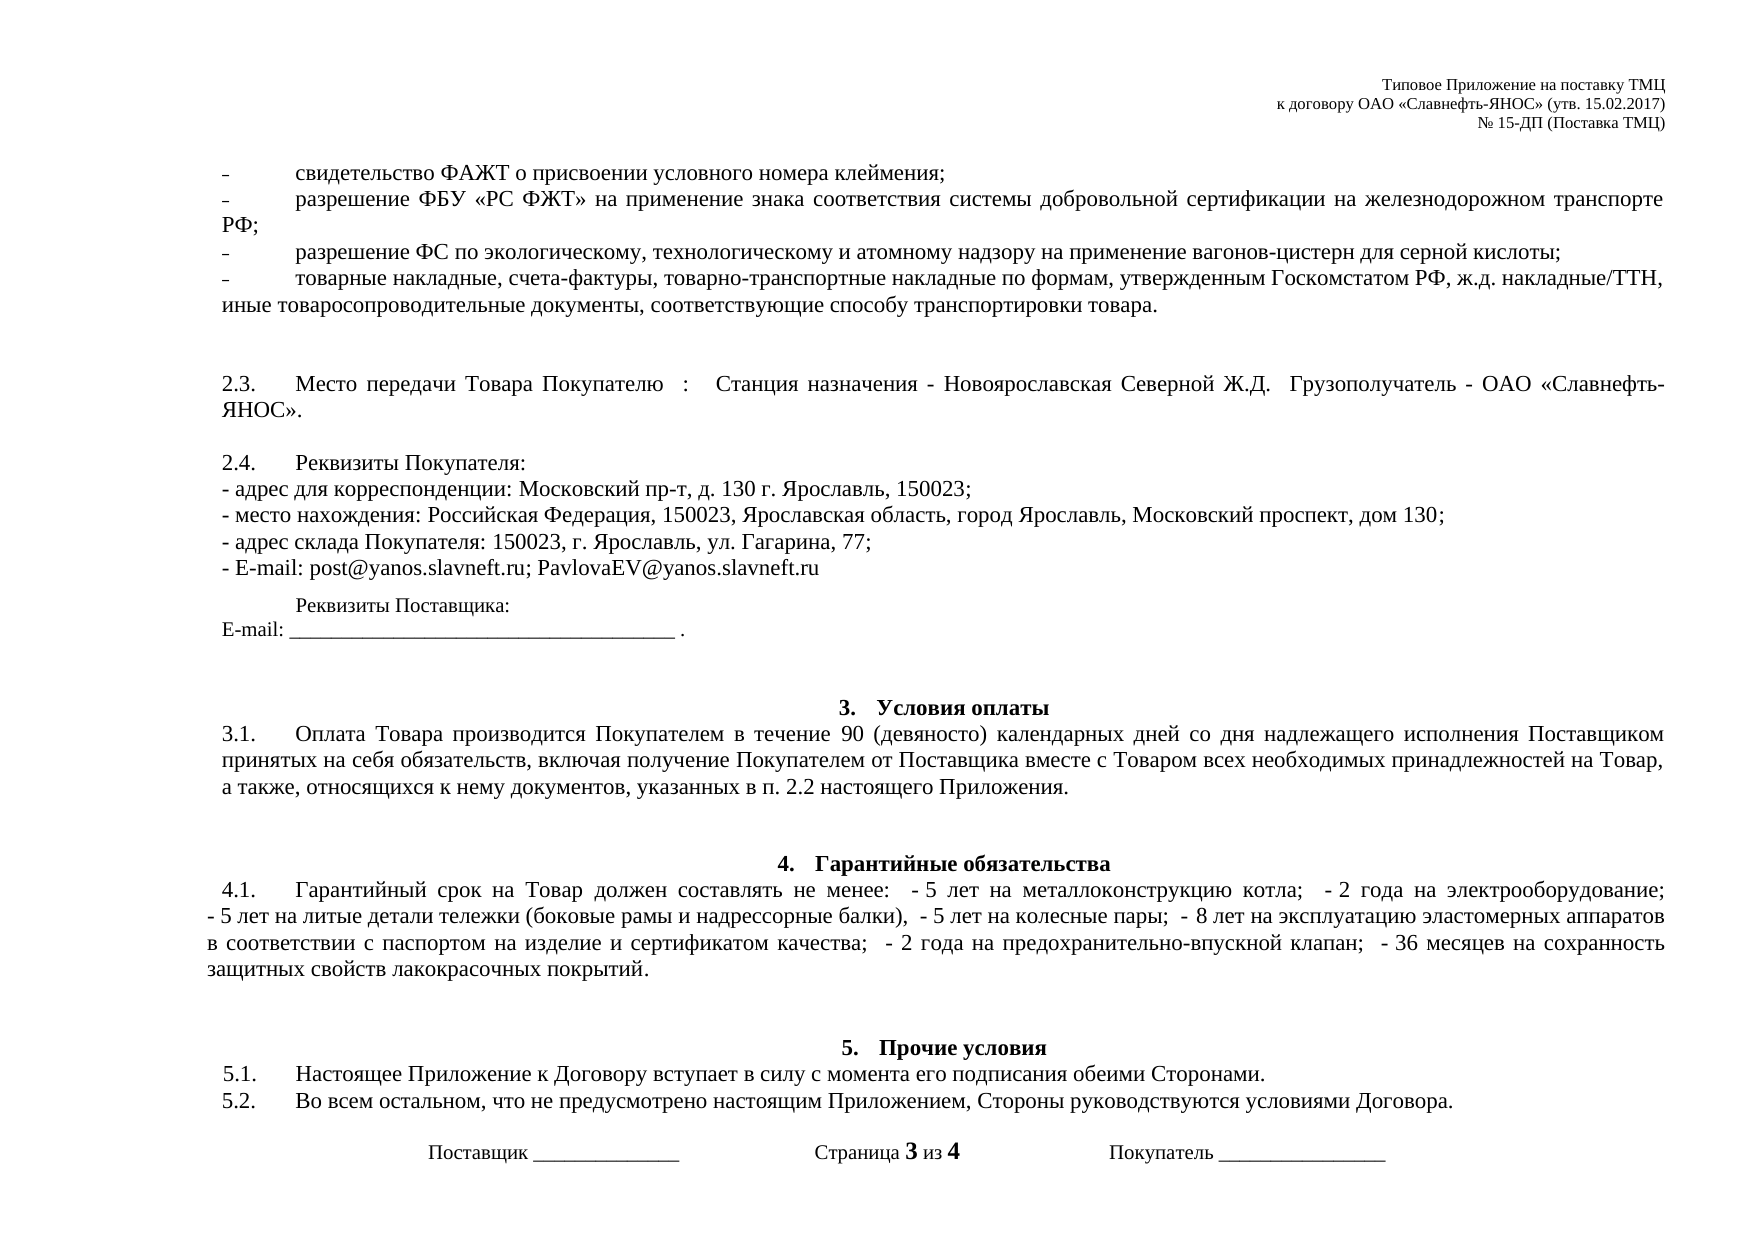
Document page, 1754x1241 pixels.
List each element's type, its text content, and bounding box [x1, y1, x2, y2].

text 2.4. Реквизиты Покупателя: [222, 449, 1665, 475]
text - адрес для корреспонденции: ; [222, 475, 1665, 501]
text 4.1. Гарантийный срок на Товар . [207, 876, 1665, 981]
text - адрес склада Покупателя: ; [222, 528, 1665, 554]
text - место нахождения: ; [222, 501, 1665, 528]
text 5.1. Настоящее Приложение к Договору вступает в силу с момента его подписания обеими Сторонами. [223, 1061, 1665, 1087]
list Условия оплаты [223, 694, 1665, 720]
text 5.2. Во всем остальном, что не предусмотрено настоящим Приложением, Стороны руководствуются условиями Договора. [222, 1087, 1665, 1113]
text - E-mail: [222, 554, 1665, 581]
text 3.1. Оплата Товара производится Покупателем в течение календарных дней со дня надлежащего исполнения Поставщиком принятых на себя обязательств, включая получение Покупателем от Поставщика вместе с Товаром всех необходимых принадлежностей на Товар, а также, относящихся к нему документов, указанных в п. 2.2 настоящего Приложения. [222, 720, 1665, 799]
list Гарантийные обязательства [223, 850, 1665, 876]
text 2.3. Место передачи Товара Покупателю . [222, 370, 1665, 422]
list Прочие условия [223, 1034, 1665, 1061]
